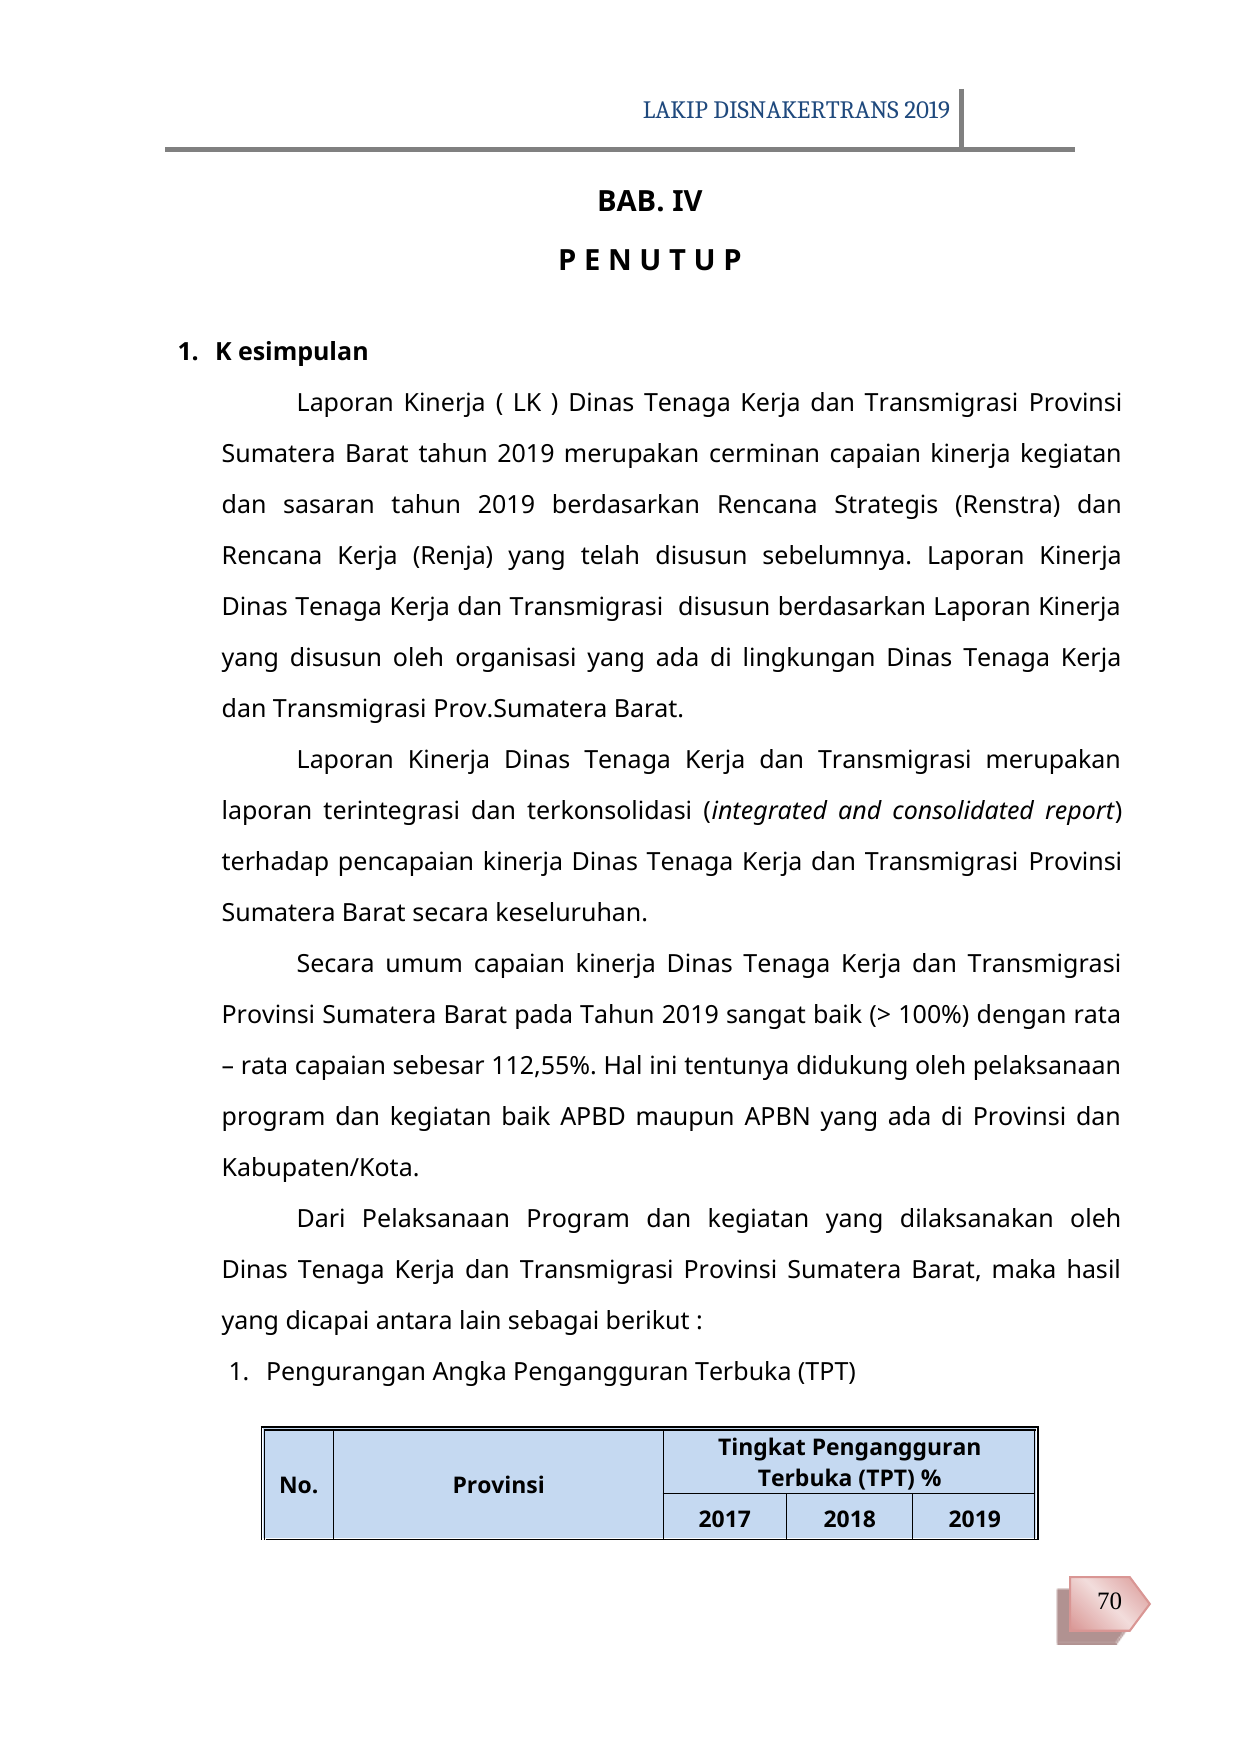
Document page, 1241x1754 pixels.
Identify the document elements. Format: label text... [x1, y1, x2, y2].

table_header No. [265, 1431, 333, 1538]
text Dari Pelaksanaan Program dan kegiatan yang dilaksanakan oleh Dinas Tenaga Kerja dan Transmigrasi Provinsi Sumatera Barat, maka hasil yang dicapai antara lain sebagai berikut : [221, 1201, 1122, 1337]
table_cell 2019 [913, 1494, 1034, 1538]
list Pengurangan Angka Pengangguran Terbuka (TPT) [228, 1354, 1122, 1388]
text Secara umum capaian kinerja Dinas Tenaga Kerja dan Transmigrasi Provinsi Sumatera Barat pada Tahun 2019 sangat baik (> 100%) dengan rata – rata capaian sebesar 112,55%. Hal ini tentunya didukung oleh pelaksanaan program dan kegiatan baik APBD maupun APBN yang ada di Provinsi dan Kabupaten/Kota. [221, 946, 1122, 1184]
table_header Provinsi [334, 1431, 663, 1538]
table_header Tingkat Pengangguran Terbuka (TPT) % [664, 1431, 1034, 1493]
list K esimpulan [177, 333, 1122, 367]
table_cell 2017 [664, 1494, 786, 1538]
text BAB. IV [177, 180, 1122, 220]
text Laporan Kinerja ( LK ) Dinas Tenaga Kerja dan Transmigrasi Provinsi Sumatera Barat tahun 2019 merupakan cerminan capaian kinerja kegiatan dan sasaran tahun 2019 berdasarkan Rencana Strategis (Renstra) dan Rencana Kerja (Renja) yang telah disusun sebelumnya. Laporan Kinerja Dinas Tenaga Kerja dan Transmigrasi disusun berdasarkan Laporan Kinerja yang disusun oleh organisasi yang ada di lingkungan Dinas Tenaga Kerja dan Transmigrasi Prov.Sumatera Barat. [221, 384, 1122, 724]
text Laporan Kinerja Dinas Tenaga Kerja dan Transmigrasi merupakan laporan terintegrasi dan terkonsolidasi (integrated and consolidated report) terhadap pencapaian kinerja Dinas Tenaga Kerja dan Transmigrasi Provinsi Sumatera Barat secara keseluruhan. [221, 742, 1122, 929]
table_cell 2018 [787, 1494, 912, 1538]
text P E N U T U P [177, 240, 1122, 279]
